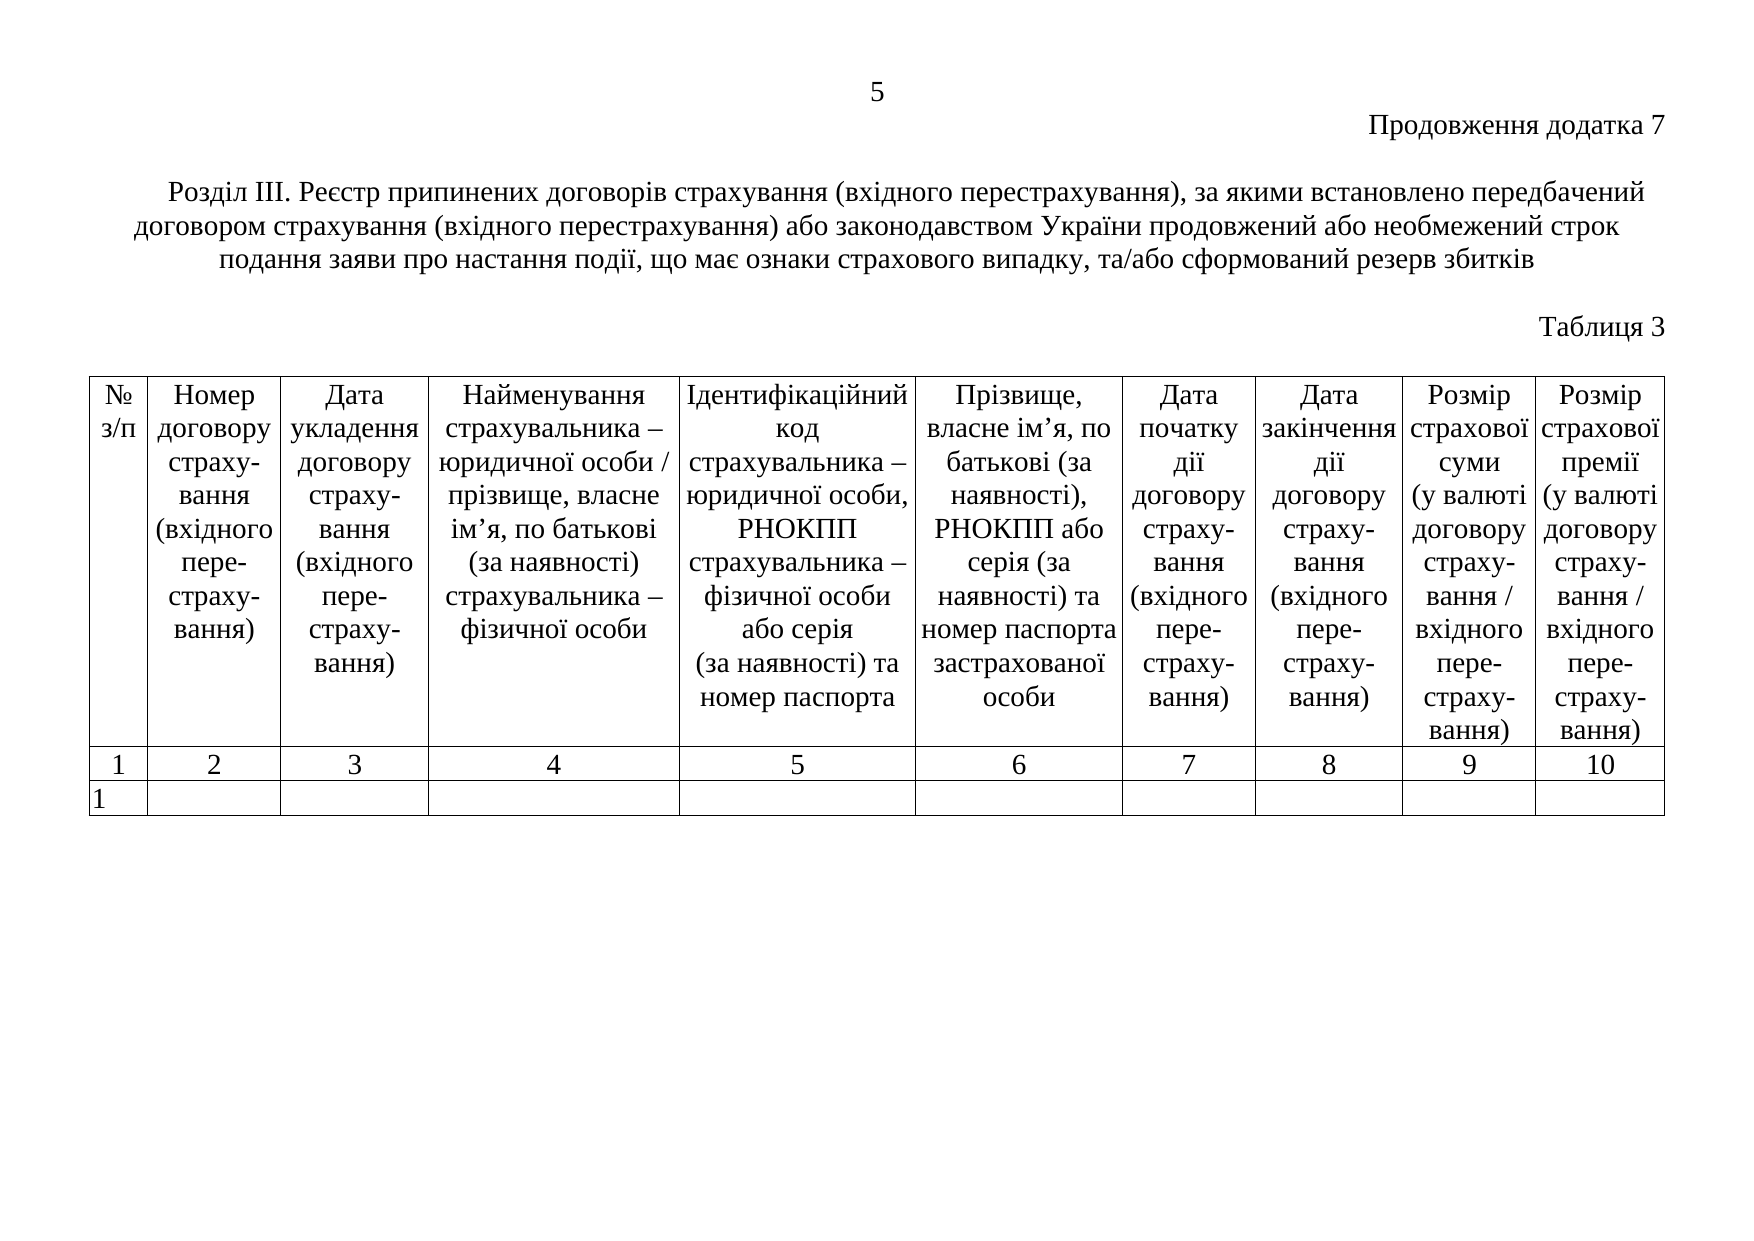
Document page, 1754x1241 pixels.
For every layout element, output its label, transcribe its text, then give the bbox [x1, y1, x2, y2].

table_header Розмір страхової премії (у валюті договору страху-вання / вхідного пере-страху-вання) [1536, 377, 1664, 746]
table_header Номер договору страху-вання (вхідного пере-страху-вання) [148, 377, 280, 746]
table_cell 2 [148, 747, 280, 780]
table_cell [1536, 781, 1664, 815]
table_cell [148, 781, 280, 815]
table_cell [1256, 781, 1402, 815]
table_cell 3 [281, 747, 428, 780]
table_cell 5 [680, 747, 915, 780]
table_cell 8 [1256, 747, 1402, 780]
table_cell [429, 781, 679, 815]
table_cell [281, 781, 428, 815]
table_header Дата початку дії договору страху-вання (вхідного пере-страху-вання) [1123, 377, 1255, 746]
table_header Прізвище, власне ім’я, по батькові (за наявності), РНОКПП або серія (за наявності) та номер паспорта застрахованої особи [916, 377, 1122, 746]
table_cell 4 [429, 747, 679, 780]
table_header Дата закінчення дії договору страху-вання (вхідного пере-страху-вання) [1256, 377, 1402, 746]
table_cell [916, 781, 1122, 815]
table_header Розмір страхової суми (у валюті договору страху-вання / вхідного пере-страху-вання) [1403, 377, 1535, 746]
table_header Найменування страхувальника – юридичної особи / прізвище, власне ім’я, по батькові (за наявності) страхувальника – фізичної особи [429, 377, 679, 746]
table_cell [1403, 781, 1535, 815]
table_cell 9 [1403, 747, 1535, 780]
text Розділ ІІІ. Реєстр припинених договорів страхування (вхідного перестрахування), за якими встановлено передбачений договором страхування (вхідного перестрахування) або законодавством України продовжений або необмежений строк подання заяви про настання події, що має ознаки страхового випадку, та/або сформований резерв збитків [89, 174, 1665, 275]
table_cell 1 [90, 747, 147, 780]
table_cell [1123, 781, 1255, 815]
table_header Ідентифікаційний код страхувальника – юридичної особи, РНОКПП страхувальника – фізичної особи або серія (за наявності) та номер паспорта [680, 377, 915, 746]
table_cell [680, 781, 915, 815]
text Таблиця 3 [89, 309, 1665, 342]
table_cell 7 [1123, 747, 1255, 780]
table_header № з/п [90, 377, 147, 746]
table_cell 1 [90, 781, 147, 815]
table_header Дата укладення договору страху-вання (вхідного пере-страху-вання) [281, 377, 428, 746]
table_cell 6 [916, 747, 1122, 780]
table_cell 10 [1536, 747, 1664, 780]
